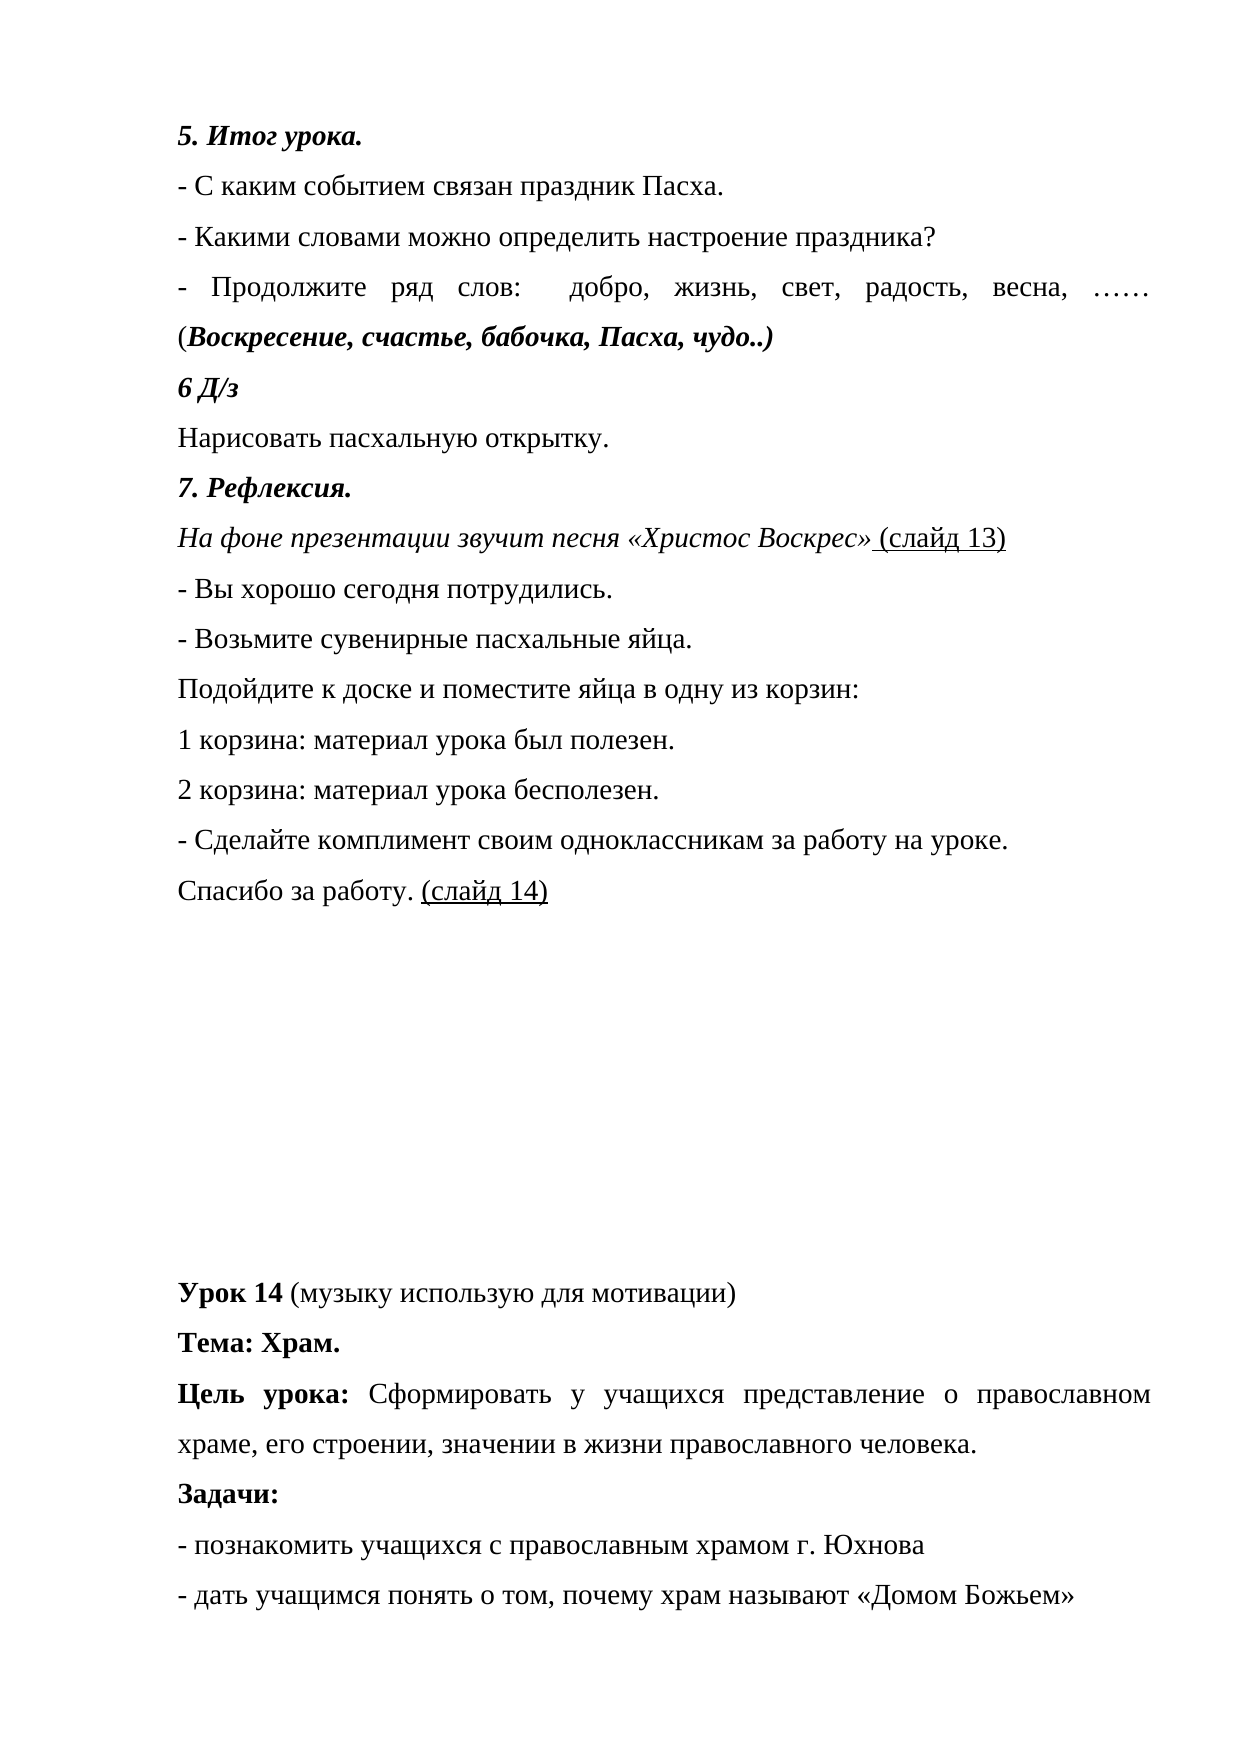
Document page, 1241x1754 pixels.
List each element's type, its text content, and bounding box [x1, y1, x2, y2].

text 7. Рефлексия. [177, 470, 1152, 504]
text - С каким событием связан праздник Пасха. [177, 168, 1152, 202]
text - дать учащимся понять о том, почему храм называют «Домом Божьем» [177, 1577, 1152, 1611]
text 1 корзина: материал урока был полезен. [177, 722, 1152, 755]
text Подойдите к доске и поместите яйца в одну из корзин: [177, 672, 1152, 705]
text На фоне презентации звучит песня «Христос Воскрес» (слайд 13) [177, 521, 1152, 554]
text - Сделайте комплимент своим одноклассникам за работу на уроке. [177, 822, 1152, 856]
text 5. Итог урока. [177, 118, 1152, 152]
text 6 Д/з [177, 370, 1152, 403]
text Задачи: [177, 1477, 1152, 1510]
text - Возьмите сувенирные пасхальные яйца. [177, 621, 1152, 655]
text Тема: Храм. [177, 1326, 1152, 1359]
text Спасибо за работу. (слайд 14) [177, 873, 1152, 906]
text 2 корзина: материал урока бесполезен. [177, 772, 1152, 806]
text Цель урока: Сформировать у учащихся представление о православном храме, его строении, значении в жизни православного человека. [177, 1376, 1152, 1460]
text - Какими словами можно определить настроение праздника? [177, 219, 1152, 252]
text - Вы хорошо сегодня потрудились. [177, 571, 1152, 604]
text - познакомить учащихся с православным храмом г. Юхнова [177, 1527, 1152, 1560]
text - Продолжите ряд слов: добро, жизнь, свет, радость, весна, ……(Воскресение, счастье, бабочка, Пасха, чудо..) [177, 269, 1152, 353]
text Урок 14 (музыку использую для мотивации) [177, 1275, 1152, 1309]
text Нарисовать пасхальную открытку. [177, 420, 1152, 453]
